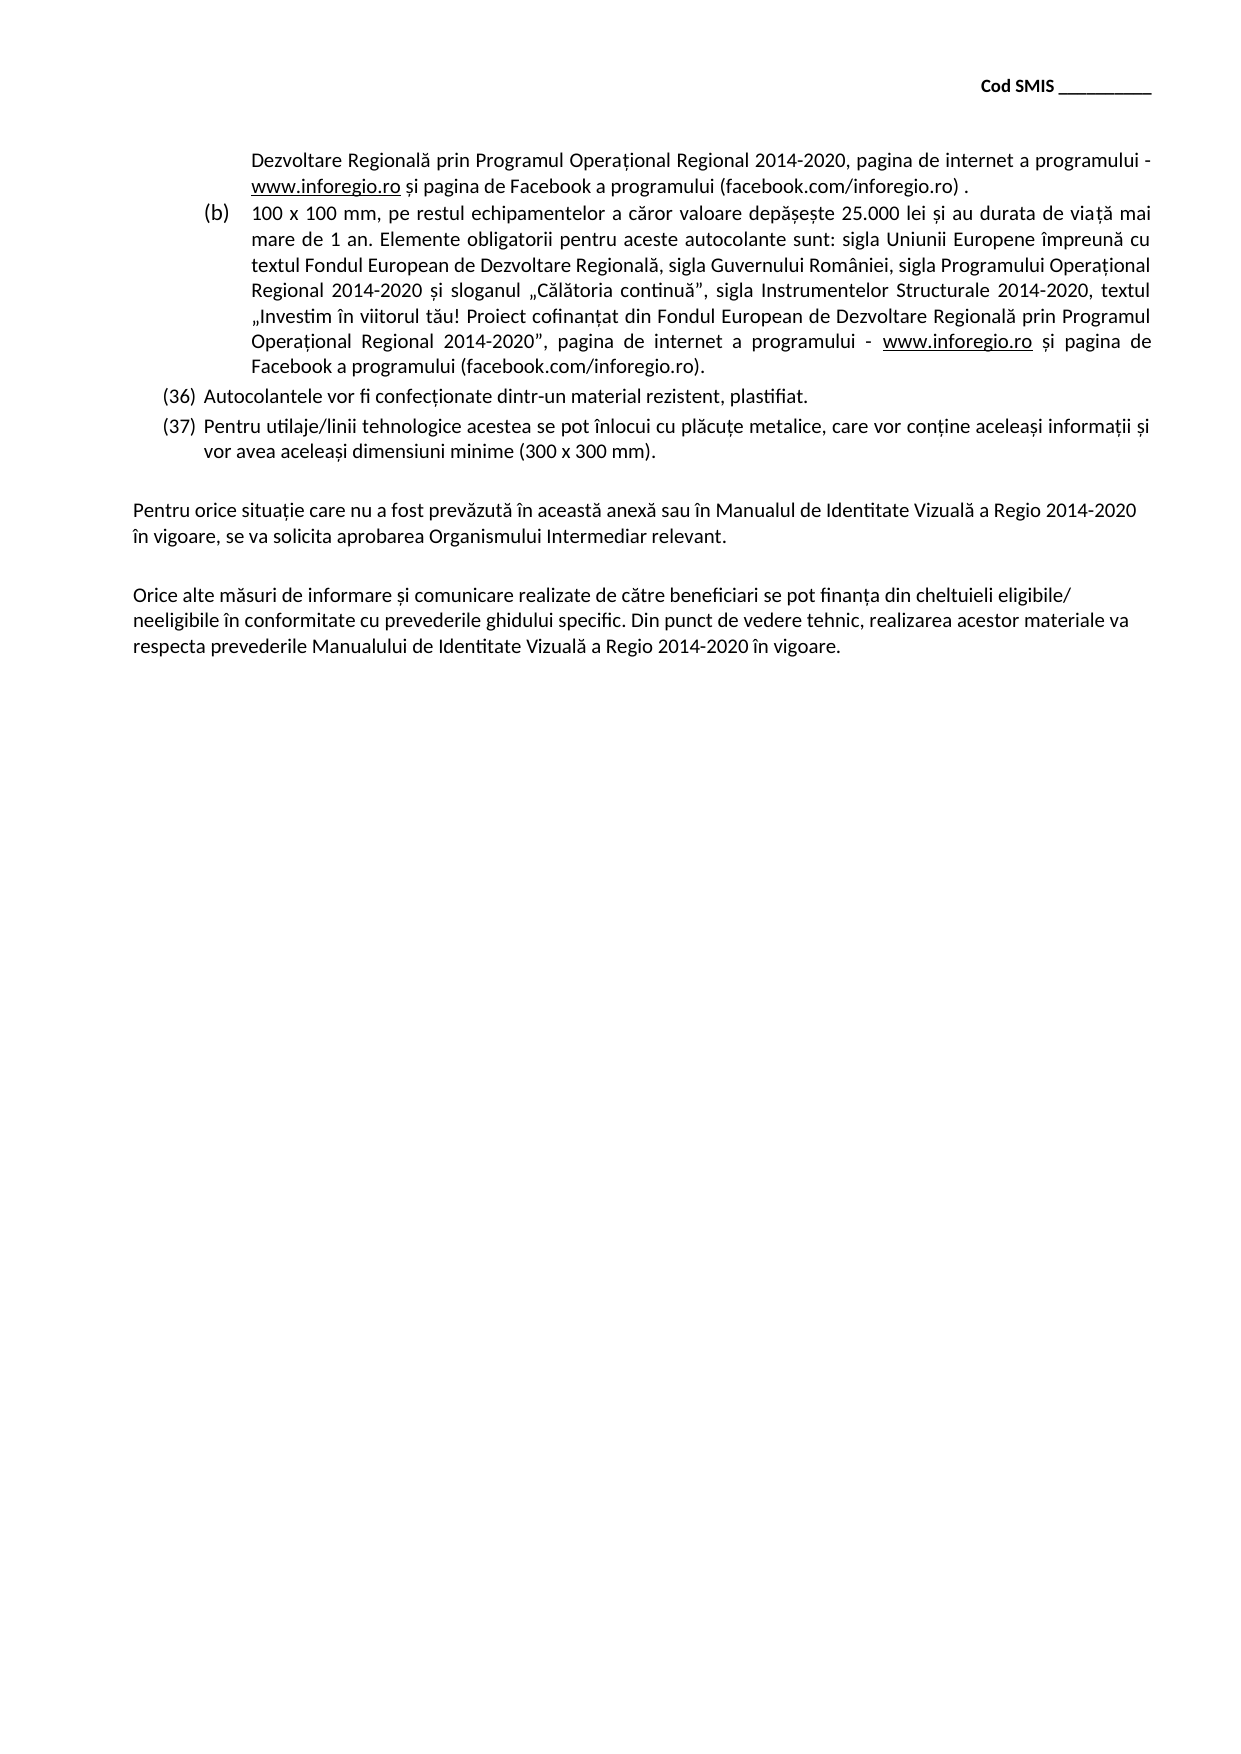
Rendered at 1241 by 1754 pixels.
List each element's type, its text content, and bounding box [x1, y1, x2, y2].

list Pentru utilaje/linii tehnologice acestea se pot înlocui cu plăcuțe metalice, care vor conține aceleași informații și vor avea aceleași dimensiuni minime (300 x 300 mm). [162, 413, 1152, 464]
text Orice alte măsuri de informare și comunicare realizate de către beneficiari se pot finanța din cheltuieli eligibile/ neeligibile în conformitate cu prevederile ghidului specific. Din punct de vedere tehnic, realizarea acestor materiale va respecta prevederile Manualului de Identitate Vizuală a Regio 2014-2020 în vigoare. [133, 582, 1152, 658]
text Pentru orice situație care nu a fost prevăzută în această anexă sau în Manualul de Identitate Vizuală a Regio 2014-2020 în vigoare, se va solicita aprobarea Organismului Intermediar relevant. [133, 497, 1152, 548]
list 100 x 100 mm, pe restul echipamentelor a căror valoare depășește 25.000 lei și au durata de viaţă mai mare de 1 an. Elemente obligatorii pentru aceste autocolante sunt: sigla Uniunii Europene împreună cu textul Fondul European de Dezvoltare Regională, sigla Guvernului României, sigla Programului Operațional Regional 2014-2020 şi sloganul „Călătoria continuă”, sigla Instrumentelor Structurale 2014-2020, textul „Investim în viitorul tău! Proiect cofinanțat din Fondul European de Dezvoltare Regională prin Programul Operaţional Regional 2014-2020”, pagina de internet a programului - www.inforegio.ro și pagina de Facebook a programului (facebook.com/inforegio.ro). [204, 198, 1152, 379]
list Autocolantele vor fi confecționate dintr-un material rezistent, plastifiat. [162, 383, 1152, 409]
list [204, 148, 1152, 198]
